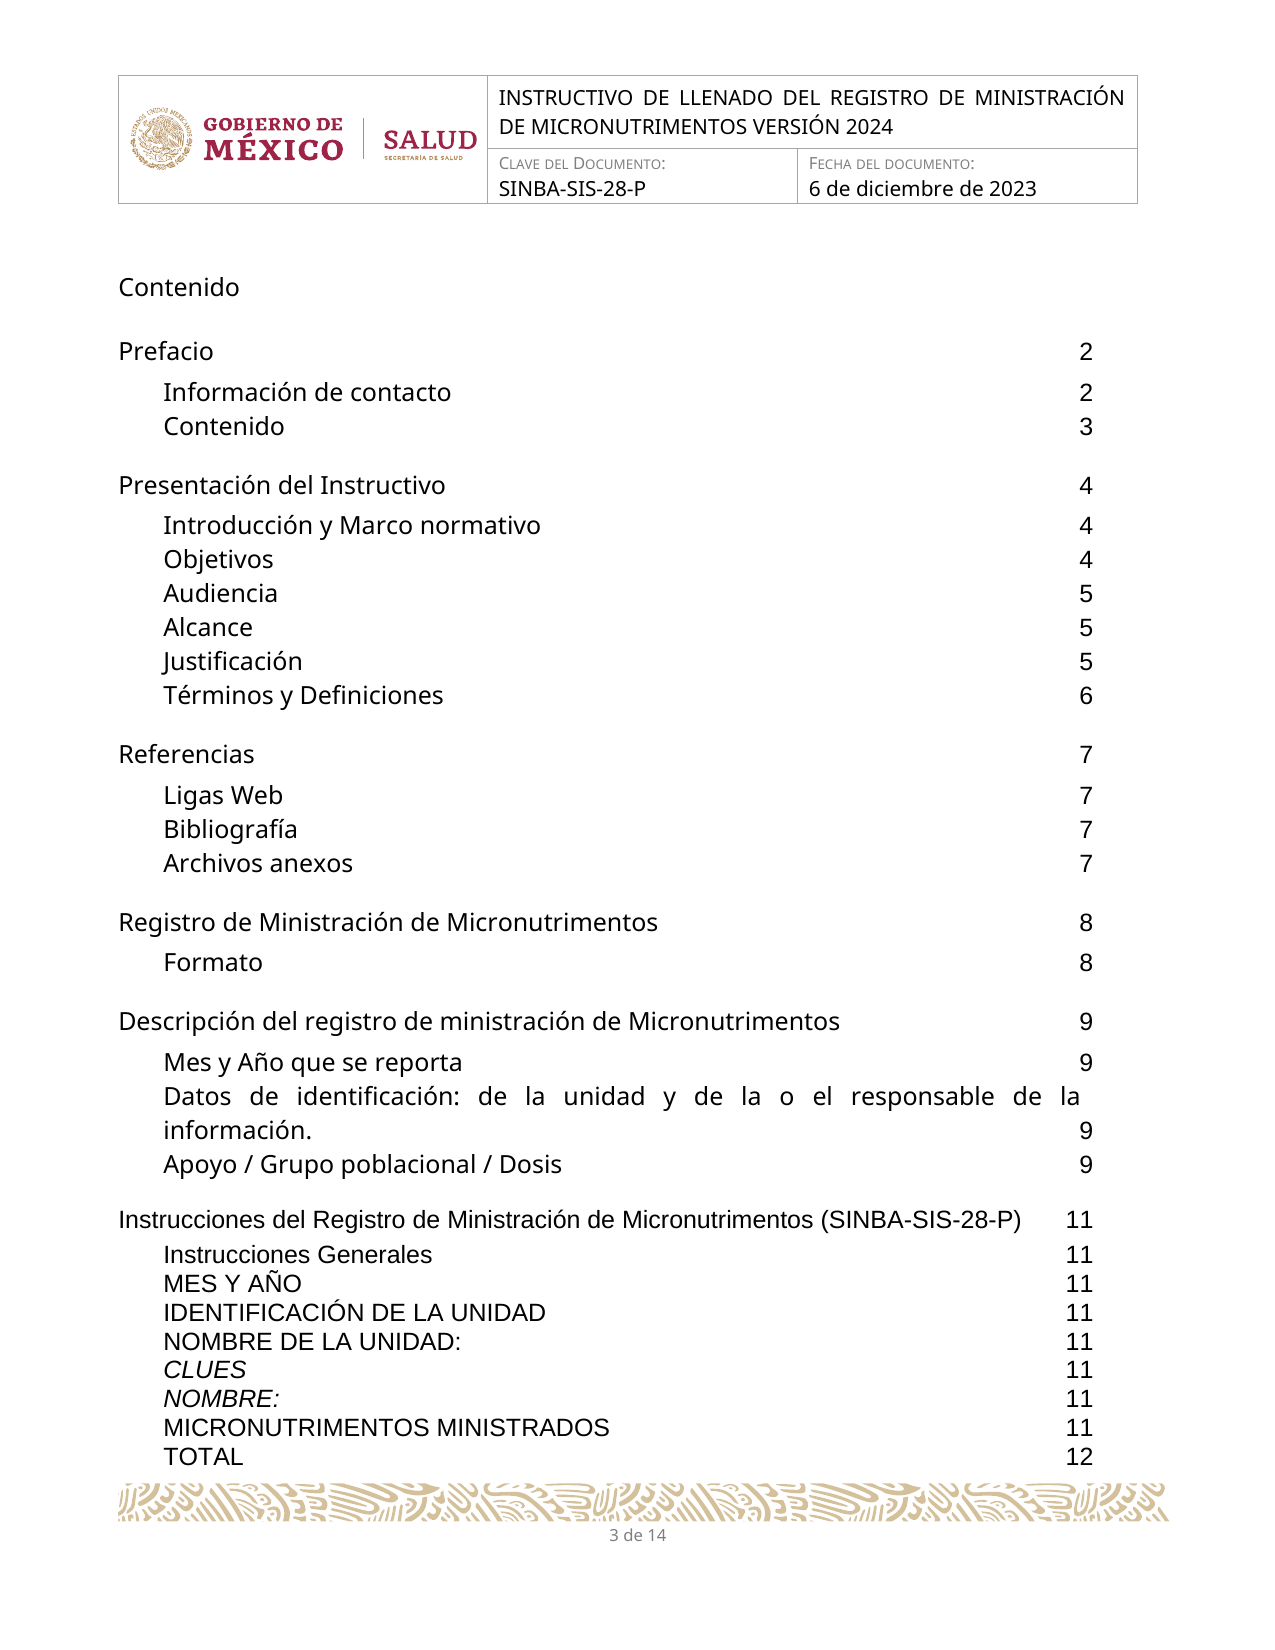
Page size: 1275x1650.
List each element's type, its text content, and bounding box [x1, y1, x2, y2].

text NOMBRE DE LA UNIDAD: 11 [163, 1327, 1082, 1355]
text Datos de identificación: de la unidad y de la o el responsable de la información. 9 [163, 1078, 1082, 1146]
text Justificación 5 [163, 644, 1082, 678]
text Prefacio 2 [118, 334, 1082, 368]
text Objetivos 4 [163, 542, 1082, 576]
text Archivos anexos 7 [163, 845, 1082, 879]
text Apoyo / Grupo poblacional / Dosis 9 [163, 1146, 1082, 1180]
text Mes y Año que se reporta 9 [163, 1044, 1082, 1078]
text MES Y AÑO 11 [163, 1269, 1082, 1298]
text IDENTIFICACIÓN DE LA UNIDAD 11 [163, 1298, 1082, 1327]
text Introducción y Marco normativo 4 [163, 508, 1082, 542]
text Información de contacto 2 [163, 374, 1082, 408]
text Presentación del Instructivo 4 [118, 467, 1082, 501]
text Contenido 3 [163, 408, 1082, 442]
text Términos y Definiciones 6 [163, 678, 1082, 712]
text Descripción del registro de ministración de Micronutrimentos 9 [118, 1004, 1082, 1038]
text Referencias 7 [118, 737, 1082, 771]
text Audiencia 5 [163, 576, 1082, 610]
text CLUES 11 [163, 1355, 1082, 1384]
text Instrucciones del Registro de Ministración de Micronutrimentos (SINBA-SIS-28-P) 11 [118, 1205, 1082, 1234]
text TOTAL 12 [163, 1442, 1082, 1470]
text Instrucciones Generales 11 [163, 1240, 1082, 1269]
subtitle Contenido [118, 270, 1157, 304]
text Registro de Ministración de Micronutrimentos 8 [118, 904, 1082, 938]
text Alcance 5 [163, 610, 1082, 644]
text Formato 8 [163, 945, 1082, 979]
text Bibliografía 7 [163, 811, 1082, 845]
text MICRONUTRIMENTOS MINISTRADOS 11 [163, 1413, 1082, 1442]
text Ligas Web 7 [163, 777, 1082, 811]
text NOMBRE: 11 [163, 1384, 1082, 1413]
